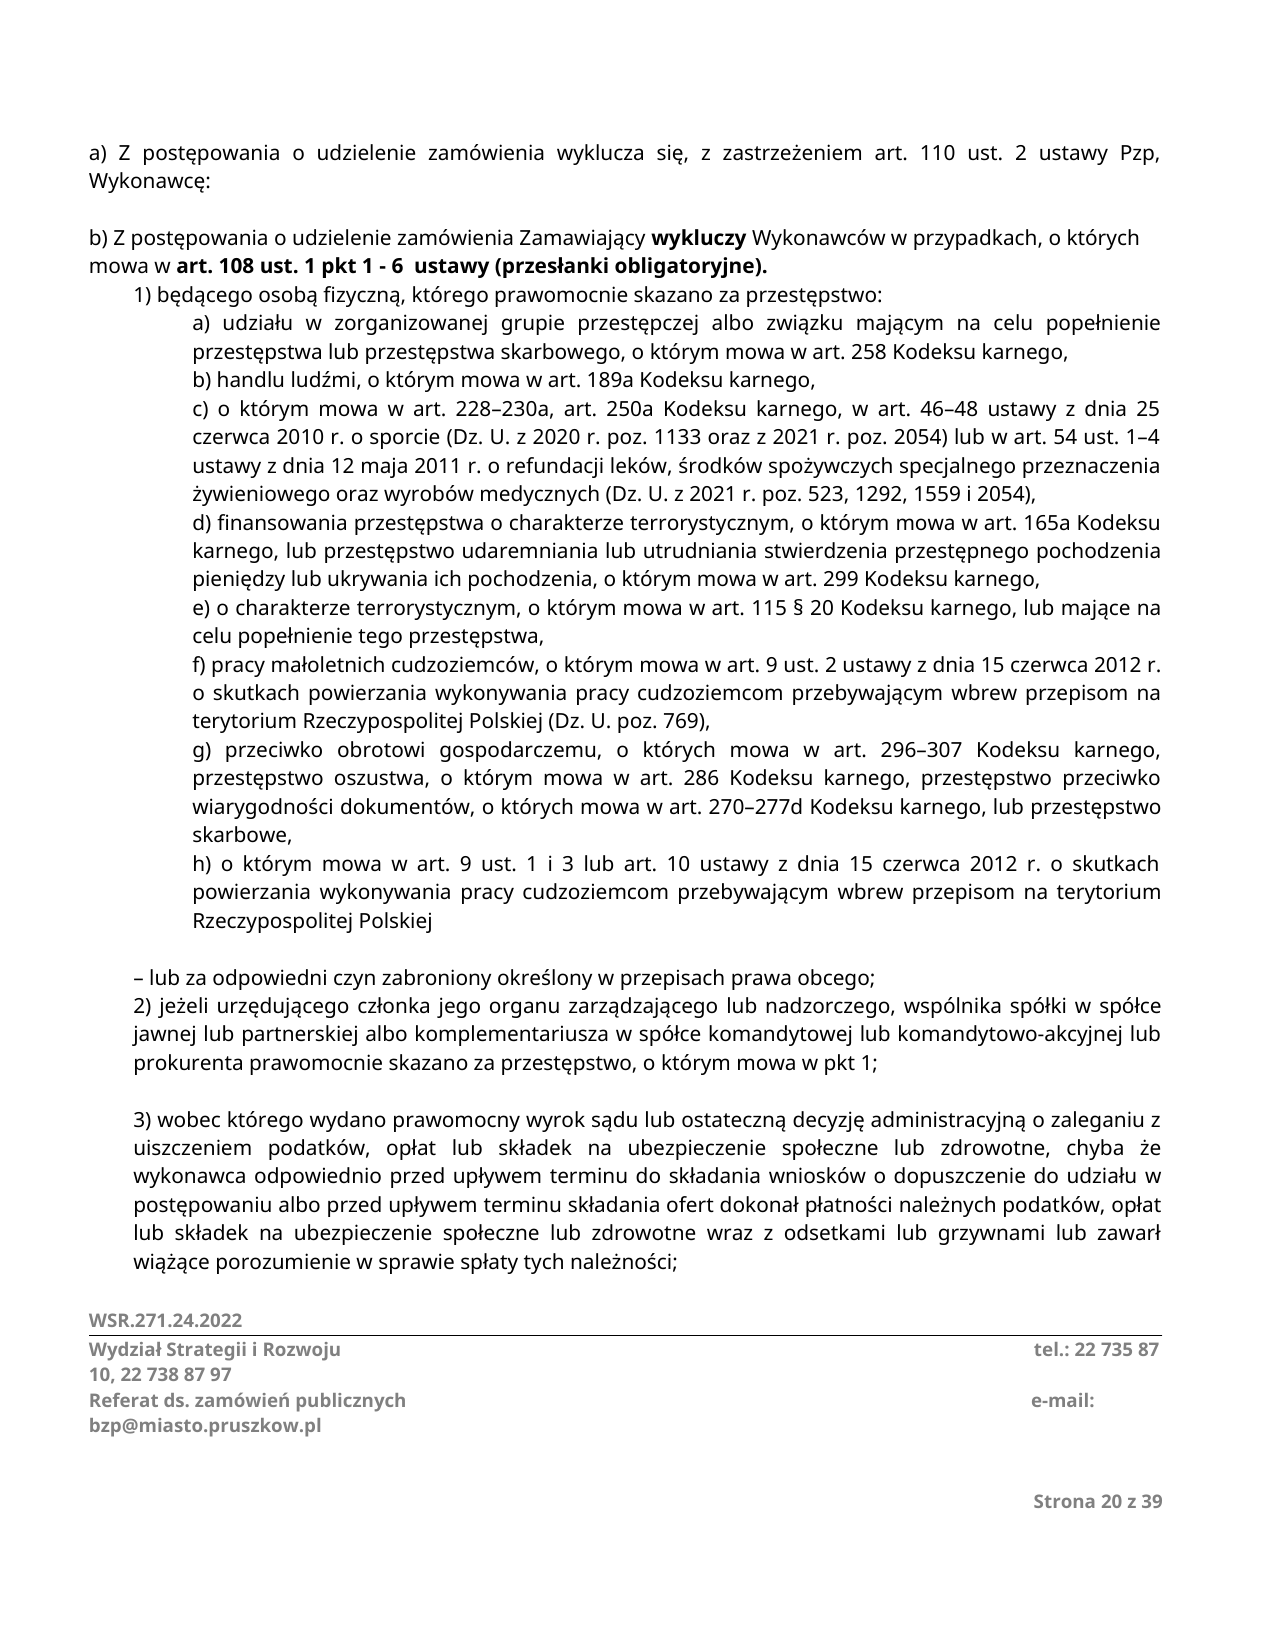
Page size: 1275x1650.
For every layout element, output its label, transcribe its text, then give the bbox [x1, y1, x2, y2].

text d) finansowania przestępstwa o charakterze terrorystycznym, o którym mowa w art. 165a Kodeksu karnego, lub przestępstwo udaremniania lub utrudniania stwierdzenia przestępnego pochodzenia pieniędzy lub ukrywania ich pochodzenia, o którym mowa w art. 299 Kodeksu karnego, [192, 508, 1162, 593]
text b) Z postępowania o udzielenie zamówienia Zamawiający wykluczy Wykonawców w przypadkach, o których mowa w art. 108 ust. 1 pkt 1 - 6 ustawy (przesłanki obligatoryjne). [89, 223, 1162, 280]
text g) przeciwko obrotowi gospodarczemu, o których mowa w art. 296–307 Kodeksu karnego, przestępstwo oszustwa, o którym mowa w art. 286 Kodeksu karnego, przestępstwo przeciwko wiarygodności dokumentów, o których mowa w art. 270–277d Kodeksu karnego, lub przestępstwo skarbowe, [192, 735, 1162, 849]
text f) pracy małoletnich cudzoziemców, o którym mowa w art. 9 ust. 2 ustawy z dnia 15 czerwca 2012 r. o skutkach powierzania wykonywania pracy cudzoziemcom przebywającym wbrew przepisom na terytorium Rzeczypospolitej Polskiej (Dz. U. poz. 769), [192, 650, 1162, 735]
text 2) jeżeli urzędującego członka jego organu zarządzającego lub nadzorczego, wspólnika spółki w spółce jawnej lub partnerskiej albo komplementariusza w spółce komandytowej lub komandytowo-akcyjnej lub prokurenta prawomocnie skazano za przestępstwo, o którym mowa w pkt 1; [133, 991, 1162, 1076]
text 1) będącego osobą fizyczną, którego prawomocnie skazano za przestępstwo: [133, 280, 1162, 308]
text h) o którym mowa w art. 9 ust. 1 i 3 lub art. 10 ustawy z dnia 15 czerwca 2012 r. o skutkach powierzania wykonywania pracy cudzoziemcom przebywającym wbrew przepisom na terytorium Rzeczypospolitej Polskiej [192, 849, 1162, 934]
text e) o charakterze terrorystycznym, o którym mowa w art. 115 § 20 Kodeksu karnego, lub mające na celu popełnienie tego przestępstwa, [192, 593, 1162, 650]
text 3) wobec którego wydano prawomocny wyrok sądu lub ostateczną decyzję administracyjną o zaleganiu z uiszczeniem podatków, opłat lub składek na ubezpieczenie społeczne lub zdrowotne, chyba że wykonawca odpowiednio przed upływem terminu do składania wniosków o dopuszczenie do udziału w postępowaniu albo przed upływem terminu składania ofert dokonał płatności należnych podatków, opłat lub składek na ubezpieczenie społeczne lub zdrowotne wraz z odsetkami lub grzywnami lub zawarł wiążące porozumienie w sprawie spłaty tych należności; [133, 1105, 1162, 1275]
text b) handlu ludźmi, o którym mowa w art. 189a Kodeksu karnego, [192, 365, 1162, 394]
text c) o którym mowa w art. 228–230a, art. 250a Kodeksu karnego, w art. 46–48 ustawy z dnia 25 czerwca 2010 r. o sporcie (Dz. U. z 2020 r. poz. 1133 oraz z 2021 r. poz. 2054) lub w art. 54 ust. 1–4 ustawy z dnia 12 maja 2011 r. o refundacji leków, środków spożywczych specjalnego przeznaczenia żywieniowego oraz wyrobów medycznych (Dz. U. z 2021 r. poz. 523, 1292, 1559 i 2054), [192, 394, 1162, 508]
text – lub za odpowiedni czyn zabroniony określony w przepisach prawa obcego; [133, 963, 1162, 991]
text a) Z postępowania o udzielenie zamówienia wyklucza się, z zastrzeżeniem art. 110 ust. 2 ustawy Pzp, Wykonawcę: [89, 138, 1162, 195]
text a) udziału w zorganizowanej grupie przestępczej albo związku mającym na celu popełnienie przestępstwa lub przestępstwa skarbowego, o którym mowa w art. 258 Kodeksu karnego, [192, 308, 1162, 365]
